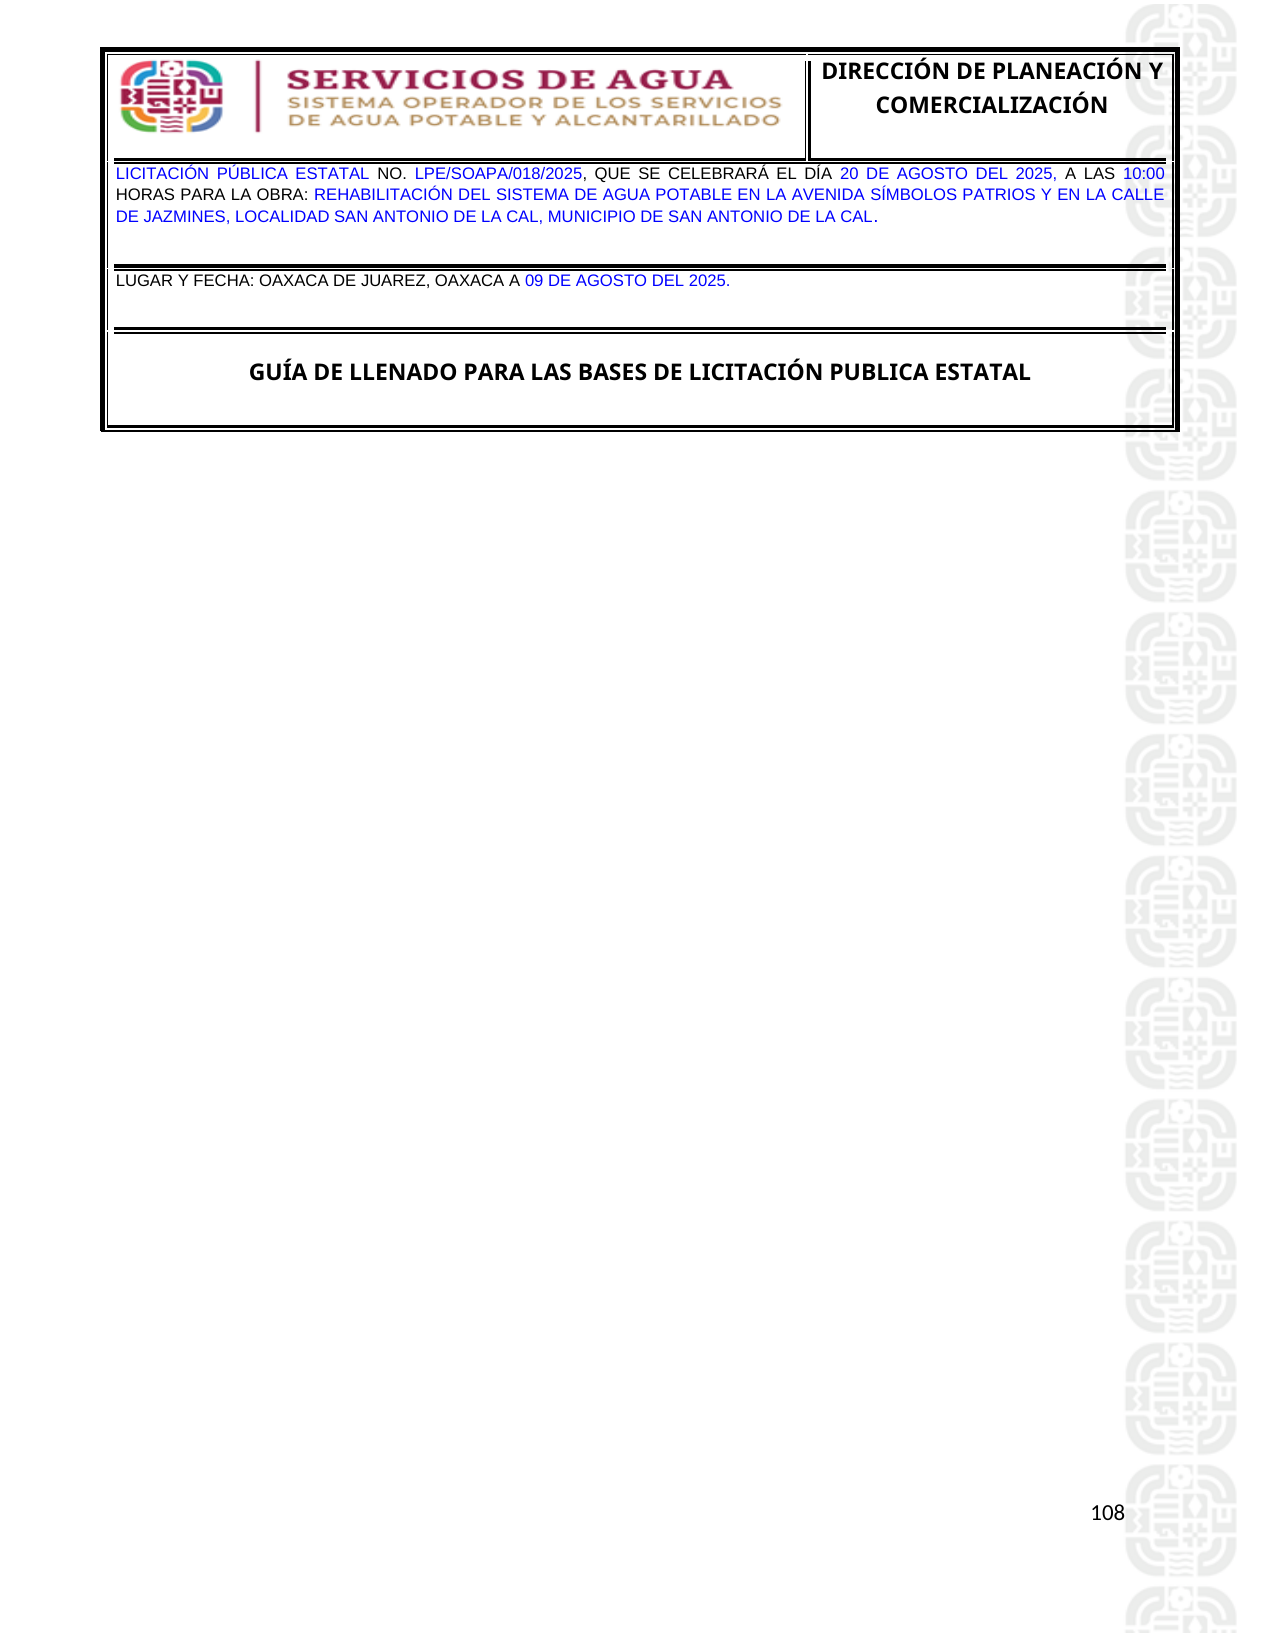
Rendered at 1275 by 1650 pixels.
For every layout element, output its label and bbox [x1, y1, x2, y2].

picture [1109, 4, 1240, 1633]
picture [1109, 52, 1175, 430]
picture [1110, 65, 1118, 76]
picture [116, 55, 790, 145]
